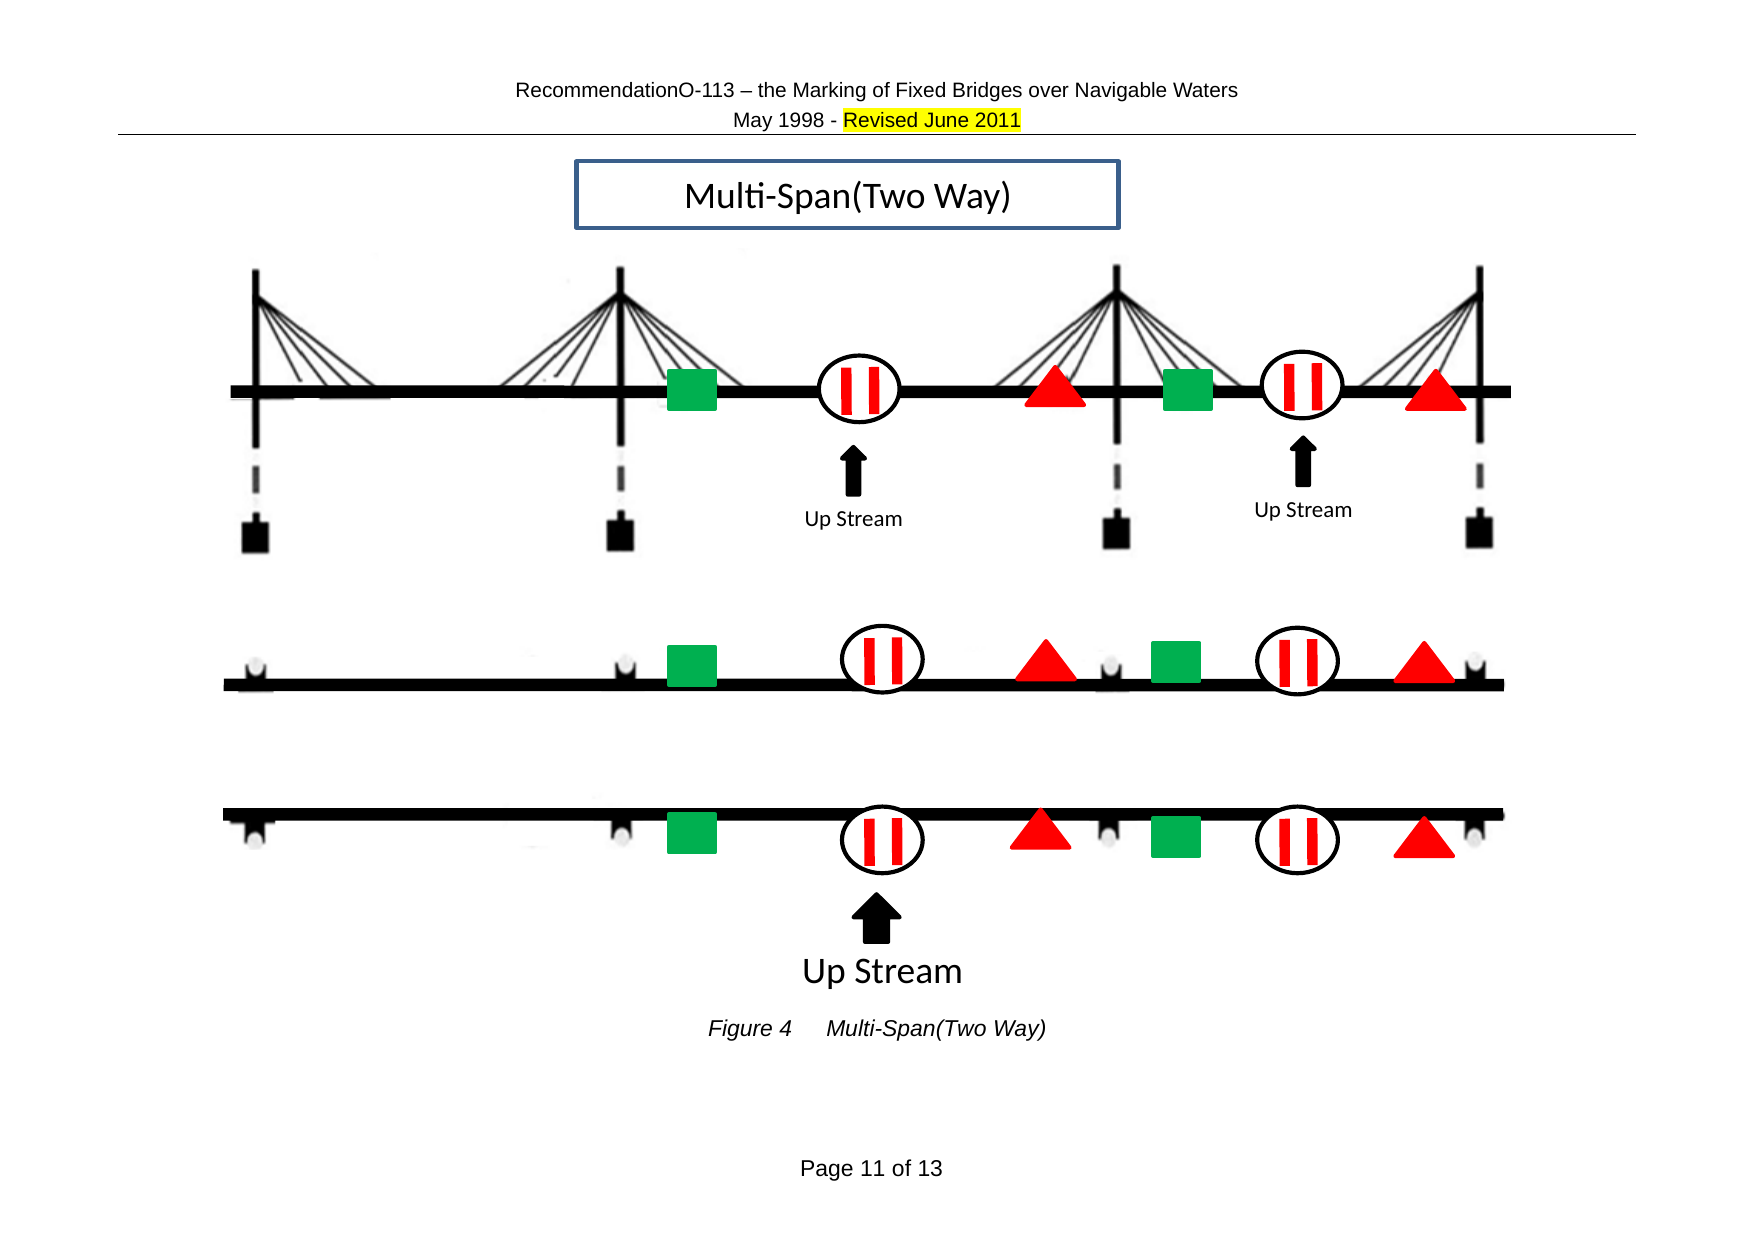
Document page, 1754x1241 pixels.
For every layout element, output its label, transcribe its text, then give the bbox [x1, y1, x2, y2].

picture [898, 821, 1282, 874]
picture [220, 248, 1533, 874]
text Multi-Span(Two Way) [118, 1014, 1636, 1041]
